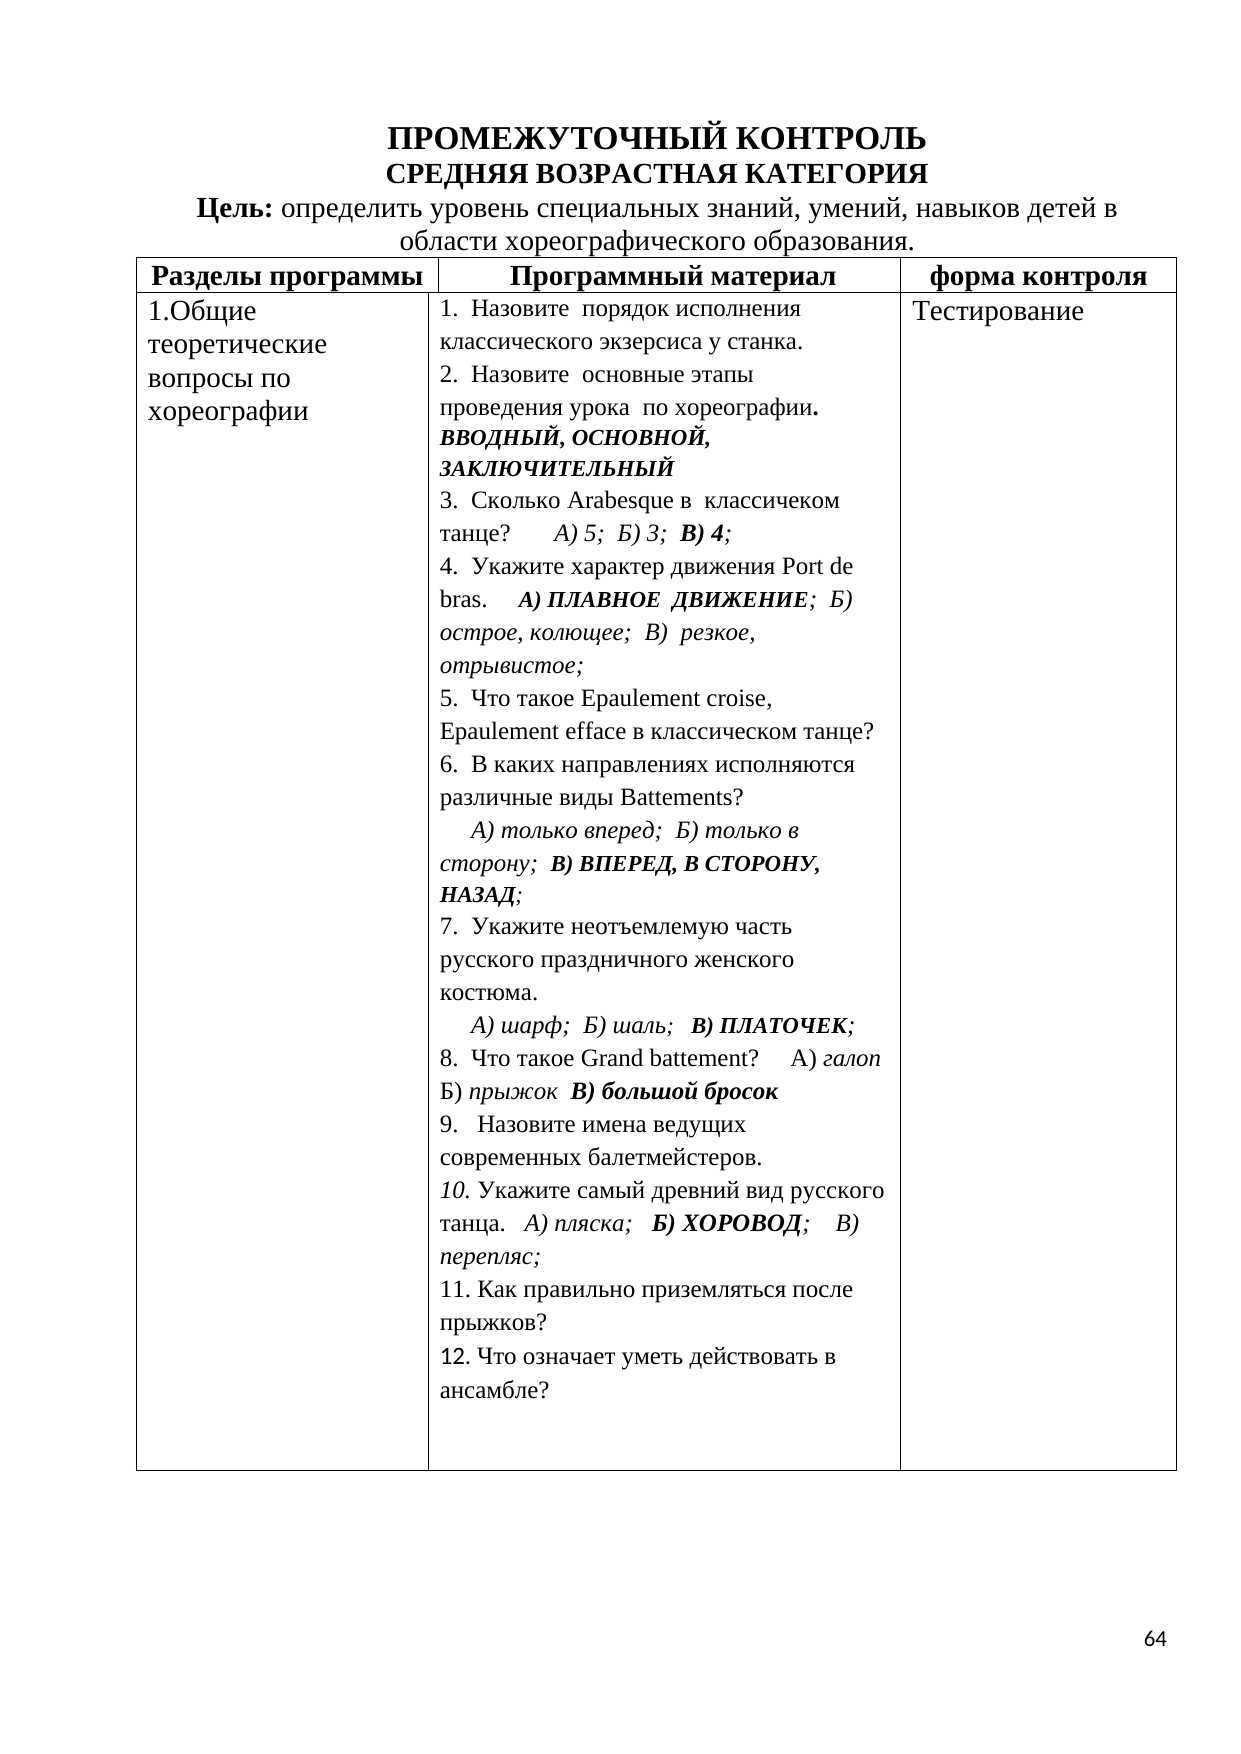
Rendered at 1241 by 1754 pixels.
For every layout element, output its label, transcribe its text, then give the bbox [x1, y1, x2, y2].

table_cell Тестирование [901, 293, 1176, 1470]
table_header Разделы программы [137, 258, 438, 292]
text ПРОМЕЖУТОЧНЫЙ КОНТРОЛЬ [148, 118, 1167, 156]
table_header форма контроля [901, 258, 1176, 292]
table_cell 1.Общие теоретические вопросы по хореографии [137, 293, 428, 1470]
text СРЕДНЯЯ ВОЗРАСТНАЯ КАТЕГОРИЯ [148, 156, 1167, 190]
text Цель: определить уровень специальных знаний, умений, навыков детей в области хореографического образования. [148, 190, 1167, 257]
table_header Программный материал [439, 258, 900, 292]
table_cell 1. Назовите порядок исполнения классического экзерсиса у станка. 2. Назовите основные этапы проведения урока по хореографии. ВВОДНЫЙ, ОСНОВНОЙ, ЗАКЛЮЧИТЕЛЬНЫЙ 3. Сколько Arabesque в классичеком танце? А) 5; Б) 3; В) 4; 4. Укажите характер движения Port de bras. А) ПЛАВНОЕ ДВИЖЕНИЕ; Б) острое, колющее; В) резкое, отрывистое; 5. Что такое Epaulement croise, Epaulement efface в классическом танце? 6. В каких направлениях исполняются различные виды Battements? А) только вперед; Б) только в сторону; В) ВПЕРЕД, В СТОРОНУ, НАЗАД; 7. Укажите неотъемлемую часть русского праздничного женского костюма. А) шарф; Б) шаль; В) ПЛАТОЧЕК; 8. Что такое Grand battement? А) галоп Б) прыжок В) большой бросок 9. Назовите имена ведущих современных балетмейстеров. 10. Укажите самый древний вид русского танца. А) пляска; Б) ХОРОВОД; В) перепляс; 11. Как правильно приземляться после прыжков? 12. Что означает уметь действовать в ансамбле? [429, 293, 900, 1470]
